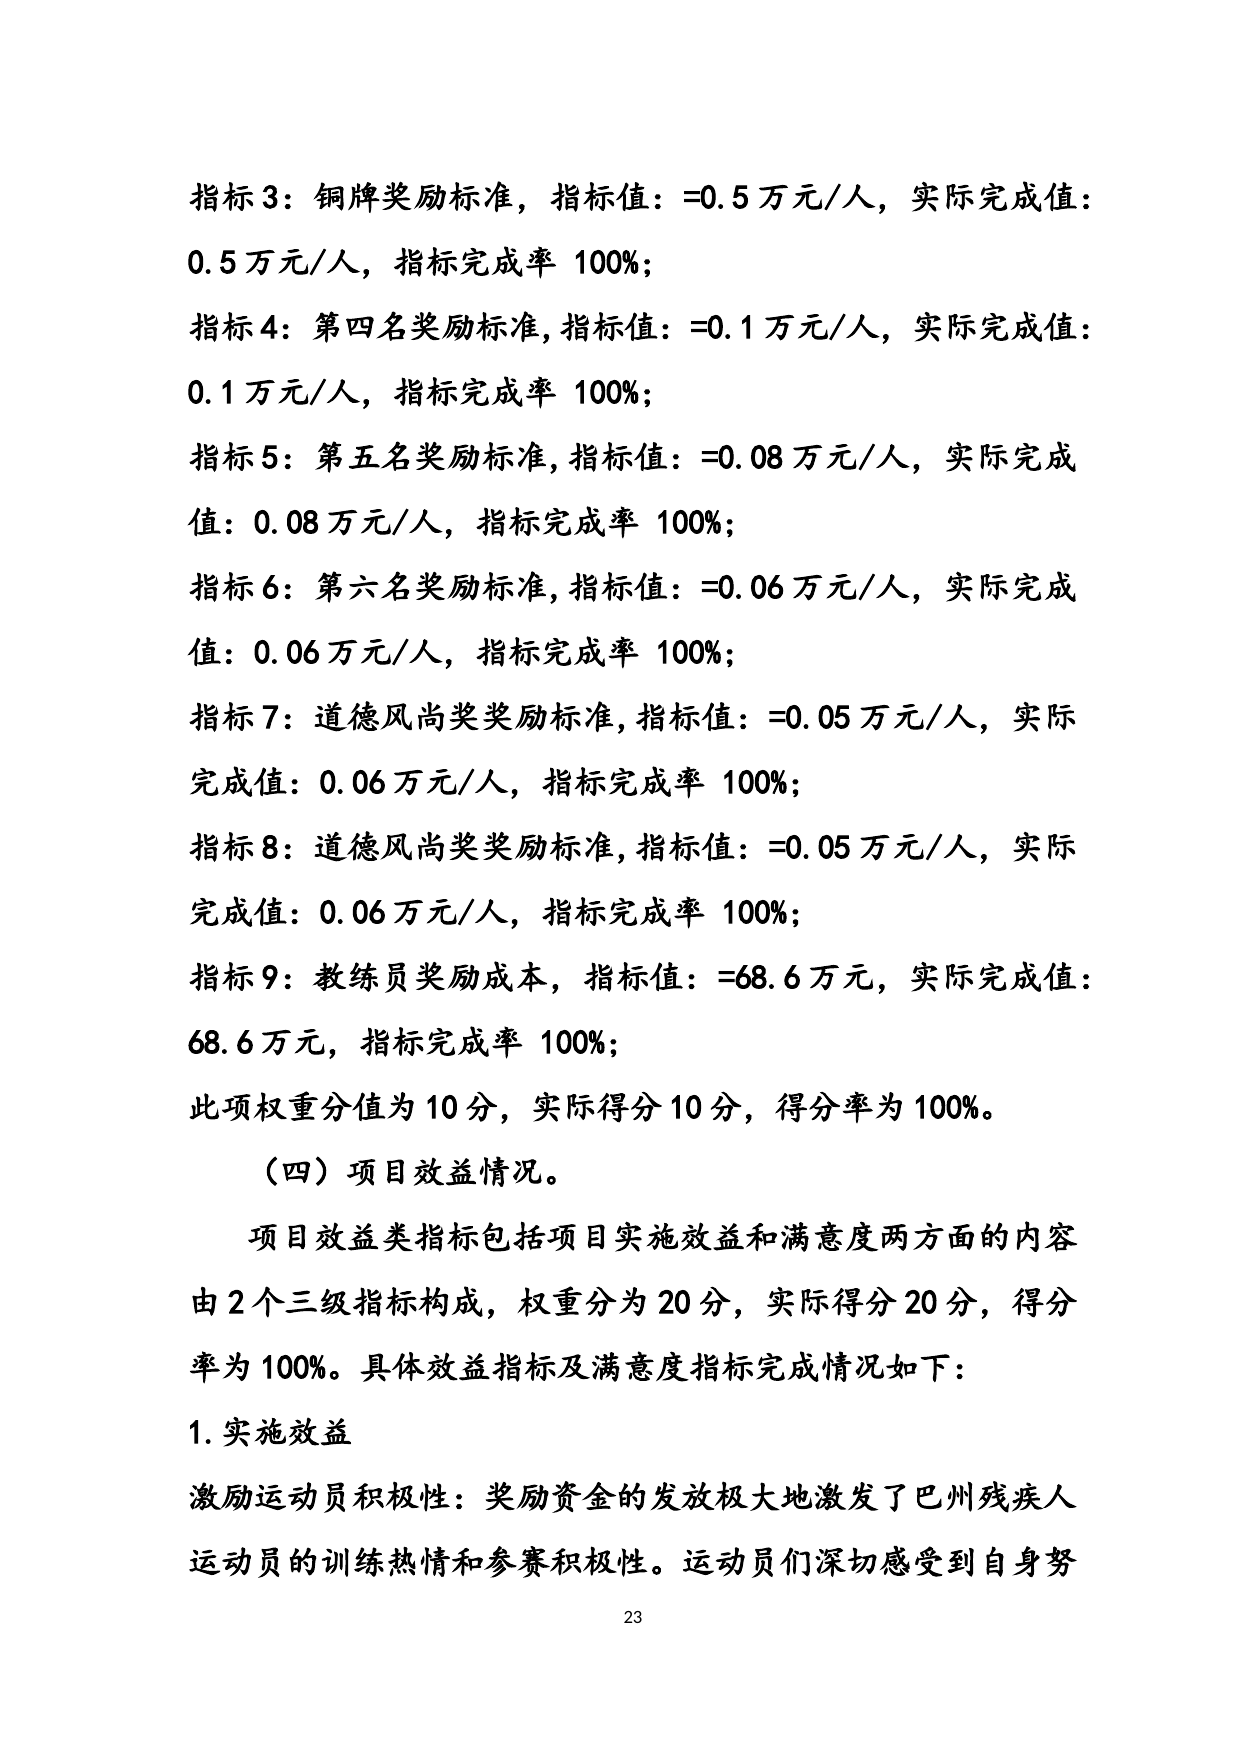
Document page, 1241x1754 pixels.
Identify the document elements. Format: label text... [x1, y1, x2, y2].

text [187, 162, 1078, 1137]
text （四）项目效益情况。 [187, 1137, 1078, 1202]
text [187, 1202, 1078, 1592]
